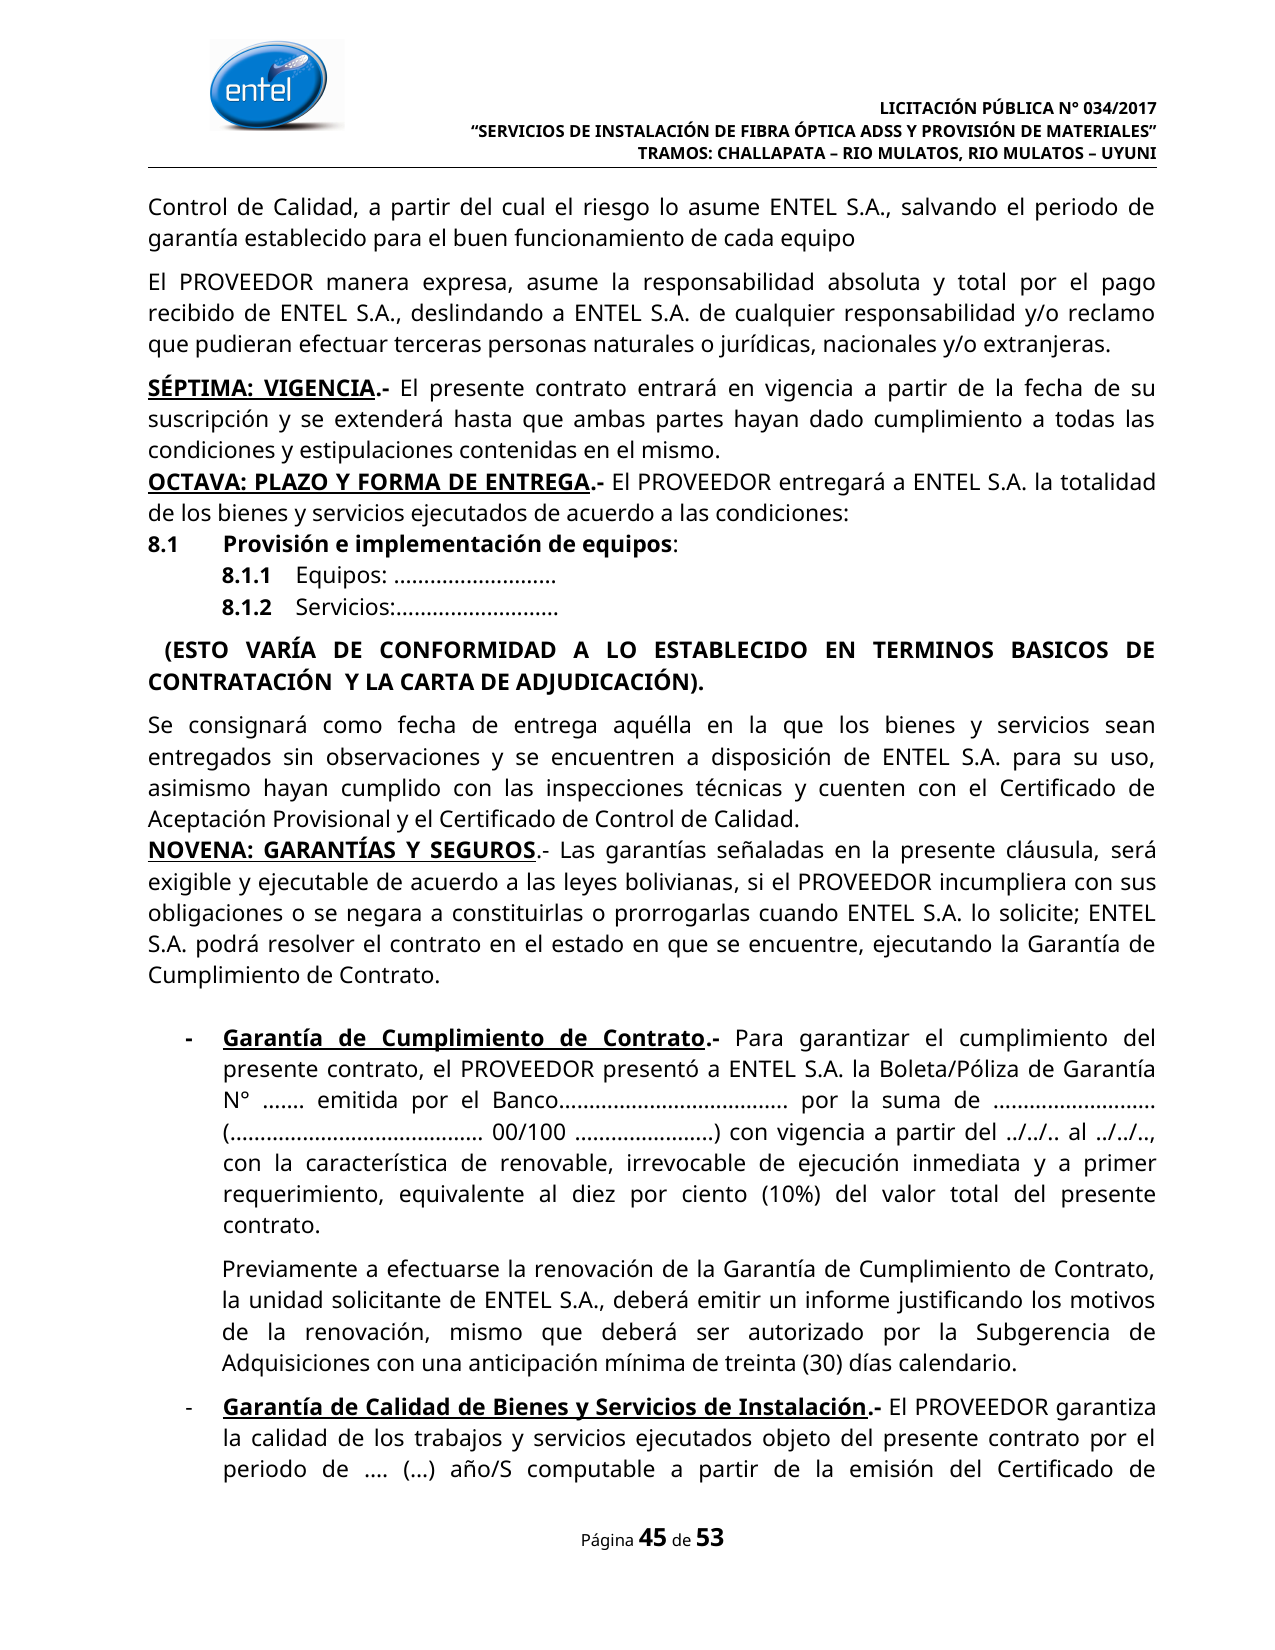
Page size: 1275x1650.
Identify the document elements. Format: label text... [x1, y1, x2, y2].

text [148, 191, 1157, 253]
list Garantía de Cumplimiento de Contrato.- Para garantizar el cumplimiento del presente contrato, el PROVEEDOR presentó a ENTEL S.A. la Boleta/Póliza de Garantía N° ……. emitida por el Banco……………………………….. por la suma de ……………………… (…………………………………… 00/100 …………………..) con vigencia a partir del ../../.. al ../../.., con la característica de renovable, irrevocable de ejecución inmediata y a primer requerimiento, equivalente al diez por ciento (10%) del valor total del presente contrato. [185, 1022, 1157, 1241]
text Previamente a efectuarse la renovación de la Garantía de Cumplimiento de Contrato, la unidad solicitante de ENTEL S.A., deberá emitir un informe justificando los motivos de la renovación, mismo que deberá ser autorizado por la Subgerencia de Adquisiciones con una anticipación mínima de treinta (30) días calendario. [222, 1253, 1157, 1378]
text (ESTO VARÍA DE CONFORMIDAD A LO ESTABLECIDO EN TERMINOS BASICOS DE CONTRATACIÓN Y LA CARTA DE ADJUDICACIÓN). [148, 634, 1157, 697]
text OCTAVA: PLAZO Y FORMA DE ENTREGA.- El PROVEEDOR entregará a ENTEL S.A. la totalidad de los bienes y servicios ejecutados de acuerdo a las condiciones: [148, 466, 1157, 528]
text NOVENA: GARANTÍAS Y SEGUROS.- Las garantías señaladas en la presente cláusula, será exigible y ejecutable de acuerdo a las leyes bolivianas, si el PROVEEDOR incumpliera con sus obligaciones o se negara a constituirlas o prorrogarlas cuando ENTEL S.A. lo solicite; ENTEL S.A. podrá resolver el contrato en el estado en que se encuentre, ejecutando la Garantía de Cumplimiento de Contrato. [148, 834, 1157, 991]
list Provisión e implementación de equipos: [148, 528, 1157, 559]
list Servicios:……………………… [222, 591, 1157, 622]
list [185, 1391, 1157, 1484]
list Equipos: ……………………… [222, 559, 1157, 591]
text Se consignará como fecha de entrega aquélla en la que los bienes y servicios sean entregados sin observaciones y se encuentren a disposición de ENTEL S.A. para su uso, asimismo hayan cumplido con las inspecciones técnicas y cuenten con el Certificado de Aceptación Provisional y el Certificado de Control de Calidad. [148, 709, 1157, 834]
text SÉPTIMA: VIGENCIA.- El presente contrato entrará en vigencia a partir de la fecha de su suscripción y se extenderá hasta que ambas partes hayan dado cumplimiento a todas las condiciones y estipulaciones contenidas en el mismo. [148, 372, 1157, 466]
text El PROVEEDOR manera expresa, asume la responsabilidad absoluta y total por el pago recibido de ENTEL S.A., deslindando a ENTEL S.A. de cualquier responsabilidad y/o reclamo que pudieran efectuar terceras personas naturales o jurídicas, nacionales y/o extranjeras. [148, 266, 1157, 359]
picture [209, 39, 345, 131]
